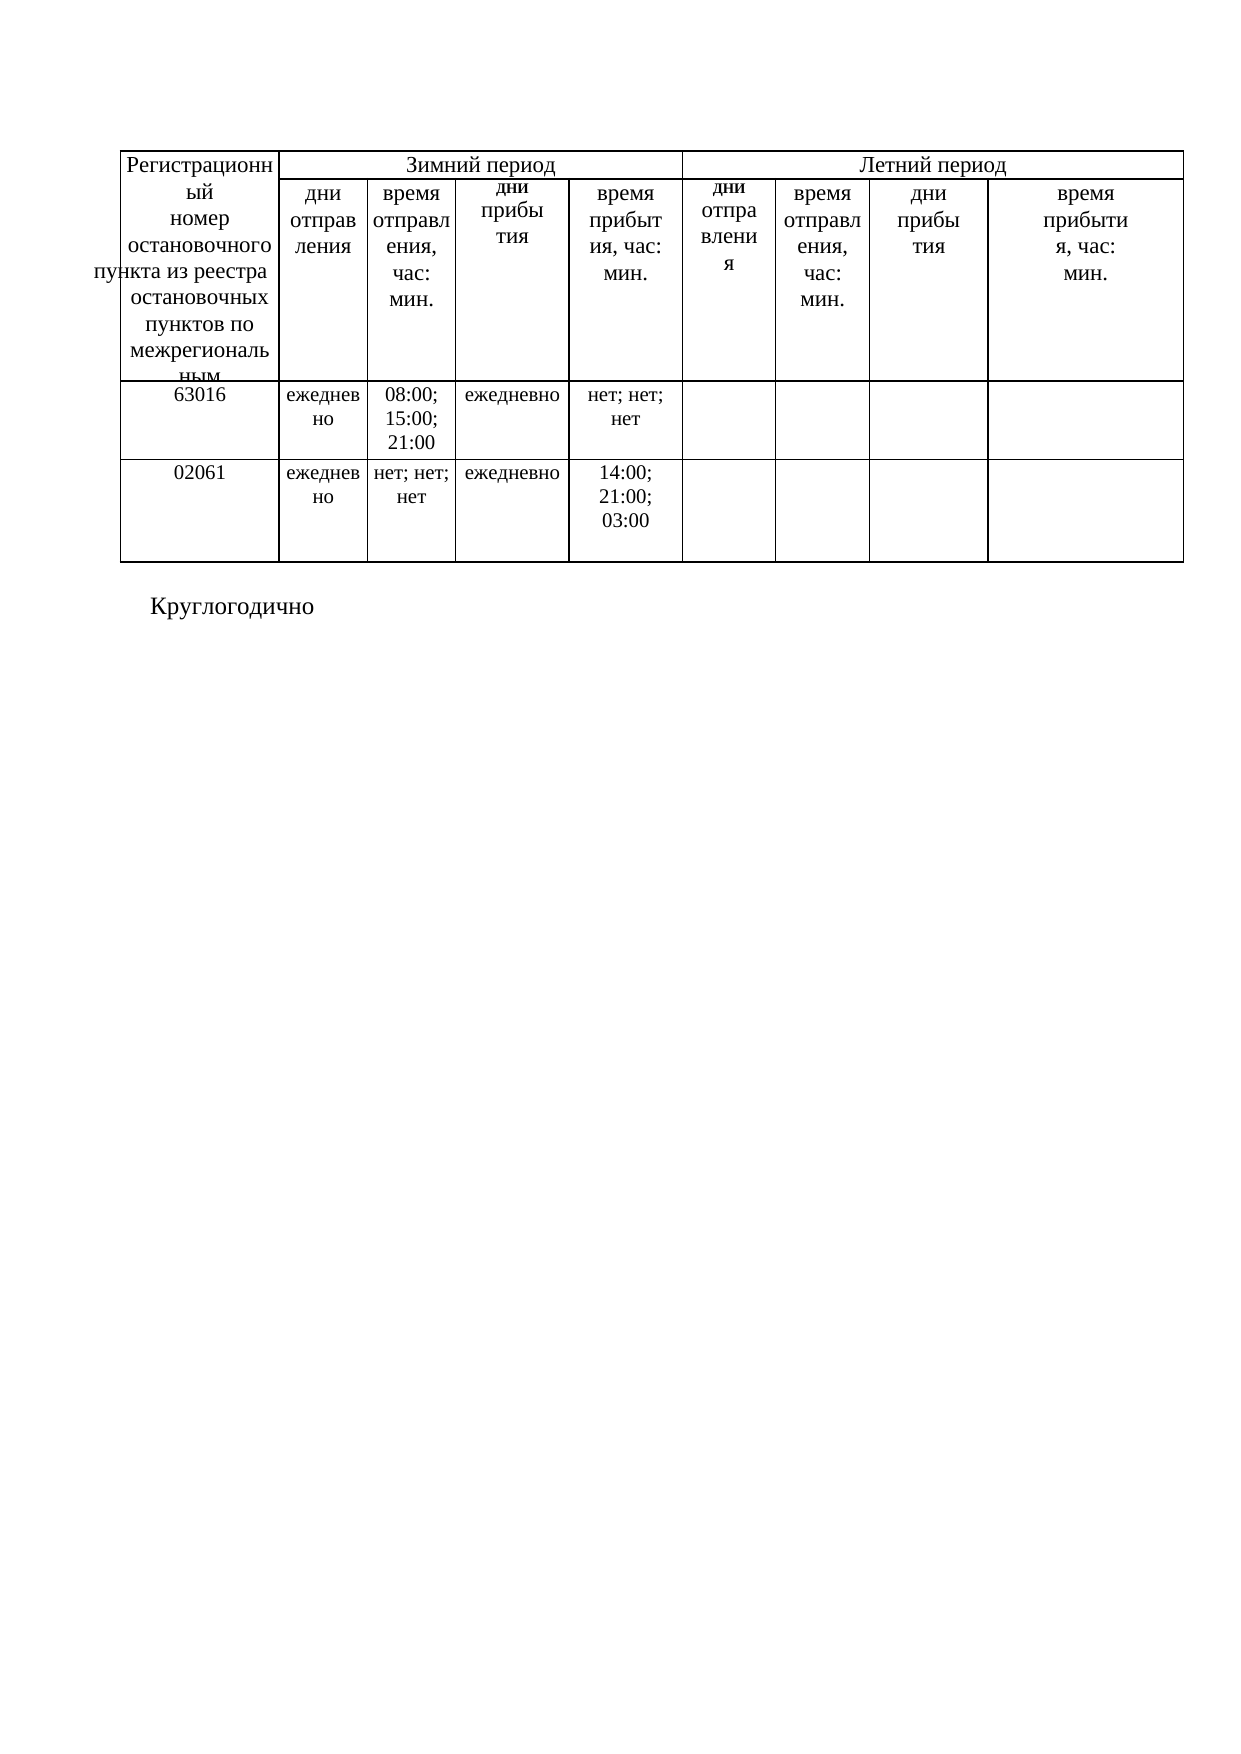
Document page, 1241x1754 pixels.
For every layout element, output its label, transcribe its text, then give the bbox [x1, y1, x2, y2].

table_cell время отправл ения, час: мин. [776, 180, 869, 380]
table_cell [870, 382, 987, 458]
table_cell 08:00; 15:00; 21:00 [368, 382, 455, 458]
table_header Летний период [683, 152, 1183, 178]
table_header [121, 152, 278, 380]
table_cell [989, 382, 1183, 458]
table_cell время прибыти я, час: мин. [989, 180, 1183, 380]
table_cell [776, 460, 869, 561]
table_cell нет; нет; нет [570, 382, 682, 458]
table_cell [683, 460, 775, 561]
table_cell нет; нет; нет [368, 460, 455, 561]
table_cell время прибыт ия, час: мин. [570, 180, 682, 380]
table_cell ежедневно [280, 460, 367, 561]
table_cell 14:00; 21:00; 03:00 [570, 460, 682, 561]
table_cell 02061 [121, 460, 278, 561]
table_cell ежедневно [456, 460, 568, 561]
table_cell ДНИ прибы тия [456, 180, 568, 380]
table_cell время отправл ения, час: мин. [368, 180, 455, 380]
table_cell 63016 [121, 382, 278, 458]
table_cell ежедневно [456, 382, 568, 458]
table_cell ежедневно [280, 382, 367, 458]
table_cell [989, 460, 1183, 561]
text Круглогодично [150, 591, 1090, 620]
table_cell ДНИ отпра влени я [683, 180, 775, 380]
table_cell дни отправ ления [280, 180, 367, 380]
table_cell [683, 382, 775, 458]
table_cell [870, 460, 987, 561]
table_header Зимний период [280, 152, 682, 178]
table_cell дни прибы тия [870, 180, 987, 380]
table_cell [776, 382, 869, 458]
